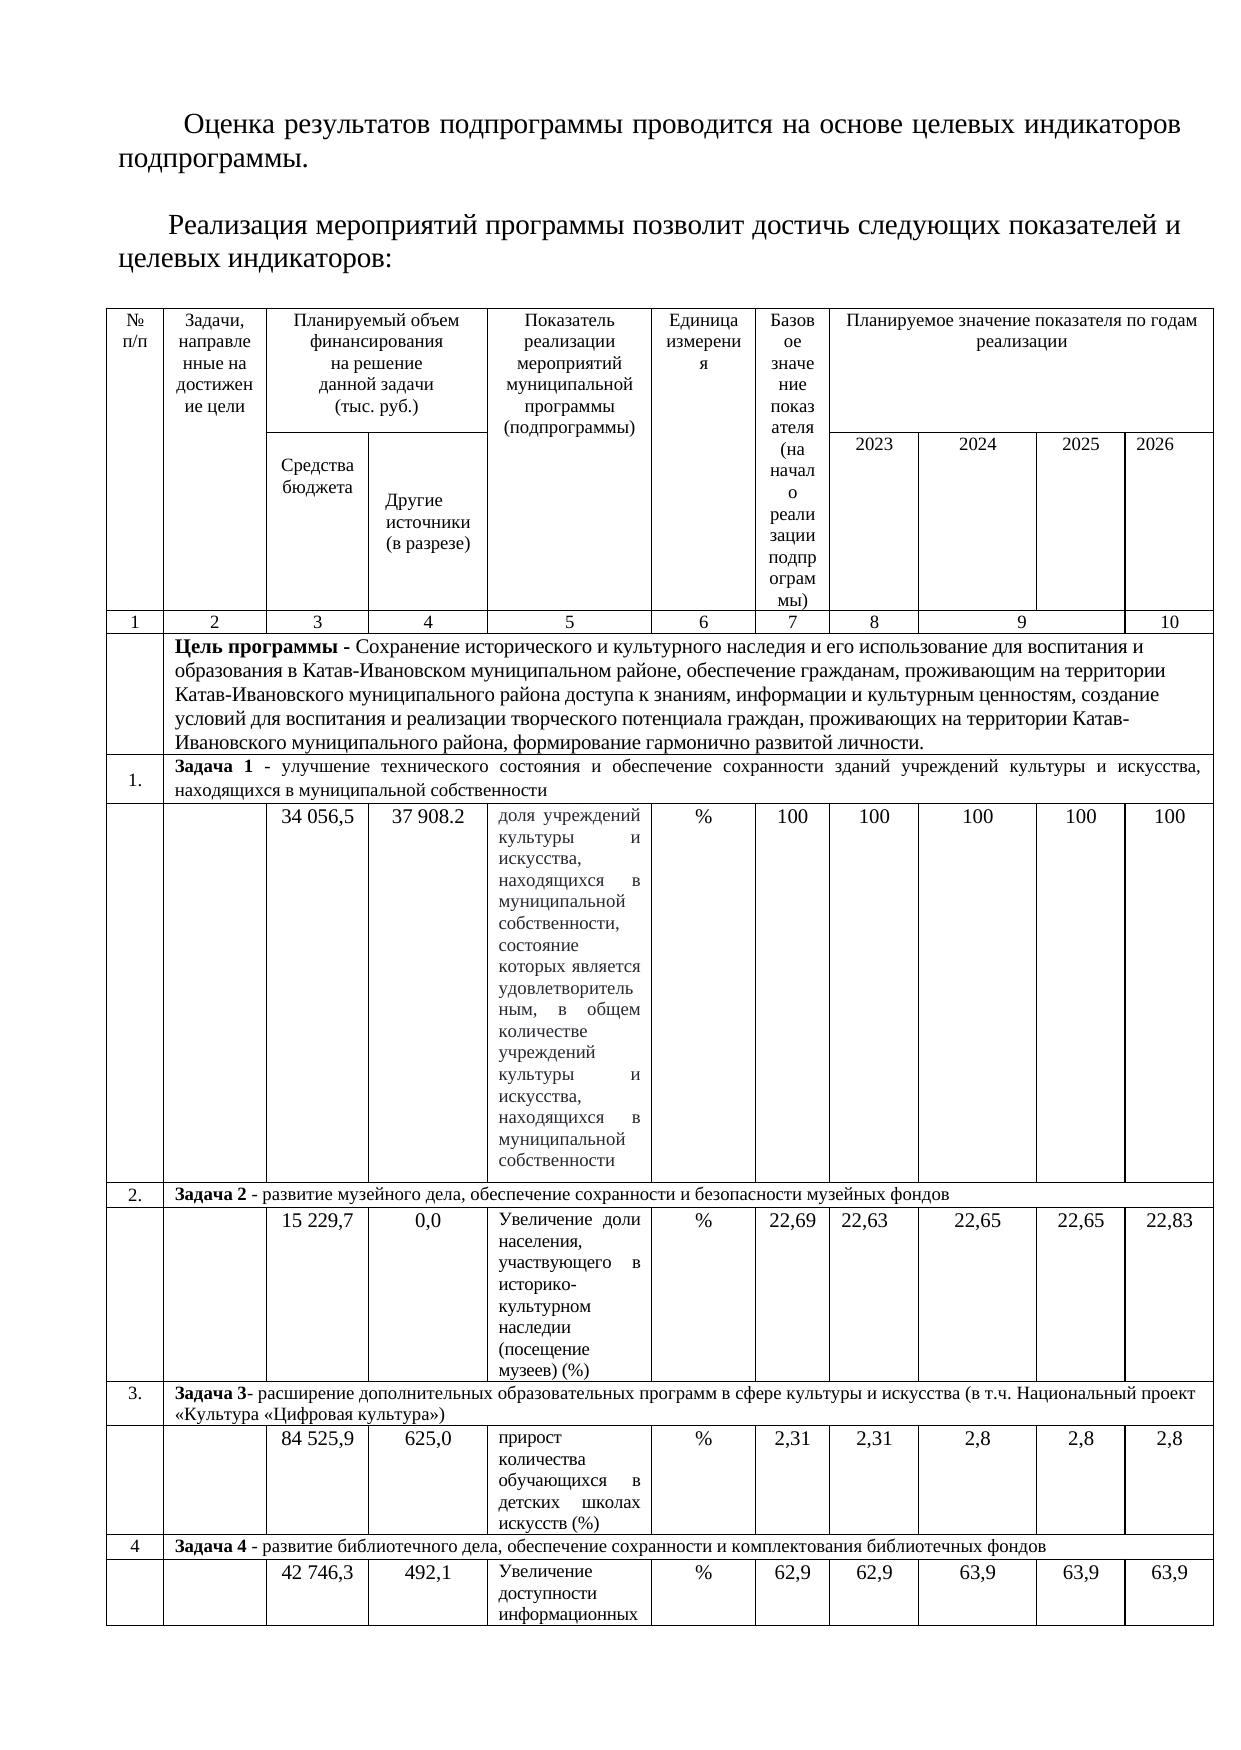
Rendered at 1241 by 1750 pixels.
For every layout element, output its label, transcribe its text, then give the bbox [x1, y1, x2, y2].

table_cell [488, 1560, 651, 1625]
table_cell 63,9 [1126, 1560, 1213, 1625]
text Реализация мероприятий программы позволит достичь следующих показателей и целевых индикаторов: [118, 207, 1182, 274]
table_cell 84 525,9 [267, 1426, 368, 1534]
table_cell 100 [1126, 804, 1213, 1182]
table_cell 2023 [830, 433, 918, 610]
table_cell Задача 4 - развитие библиотечного дела, обеспечение сохранности и комплектования библиотечных фондов [164, 1535, 1213, 1559]
table_cell 100 [1037, 804, 1124, 1182]
table_header Планируемое значение показателя по годам реализации [830, 309, 1213, 432]
table_cell 2,31 [830, 1426, 918, 1534]
table_cell 7 [756, 611, 829, 633]
table_cell 2024 [919, 433, 1036, 610]
table_cell 4 [107, 1535, 163, 1559]
table_cell [164, 804, 266, 1182]
table_cell % [652, 1426, 755, 1534]
table_cell 62,9 [830, 1560, 918, 1625]
table_cell [107, 1426, 163, 1534]
table_cell % [652, 1208, 755, 1381]
table_cell 0,0 [369, 1208, 487, 1381]
table_cell 63,9 [919, 1560, 1036, 1625]
table_header № п/п [107, 309, 163, 610]
table_cell [107, 634, 163, 754]
table_cell доля учреждений культуры и искусства, находящихся в муниципальной собственности, состояние которых является удовлетворительным, в общем количестве учреждений культуры и искусства, находящихся в муниципальной собственности [488, 804, 651, 1182]
table_cell 2026 [1126, 433, 1213, 610]
table_cell Средства бюджета [267, 433, 368, 610]
table_cell Задача 3- расширение дополнительных образовательных программ в сфере культуры и искусства (в т.ч. Национальный проект «Культура «Цифровая культура») [164, 1382, 1213, 1425]
table_cell Задача 2 - развитие музейного дела, обеспечение сохранности и безопасности музейных фондов [164, 1183, 1213, 1207]
table_cell 34 056,5 [267, 804, 368, 1182]
table_cell 625,0 [369, 1426, 487, 1534]
table_cell [107, 804, 163, 1182]
table_cell 5 [488, 611, 651, 633]
table_cell % [652, 804, 755, 1182]
table_cell [164, 1208, 266, 1381]
table_cell 22,65 [919, 1208, 1036, 1381]
table_cell 2,8 [1037, 1426, 1124, 1534]
text Оценка результатов подпрограммы проводится на основе целевых индикаторов подпрограммы. [118, 106, 1182, 173]
table_cell 22,69 [756, 1208, 829, 1381]
table_cell 2025 [1037, 433, 1124, 610]
table_cell 100 [830, 804, 918, 1182]
table_cell 22,65 [1037, 1208, 1124, 1381]
table_cell 22,63 [830, 1208, 918, 1381]
table_cell 2,8 [919, 1426, 1036, 1534]
table_cell 4 [369, 611, 487, 633]
table_cell 2,8 [1126, 1426, 1213, 1534]
table_cell [107, 1560, 163, 1625]
table_cell 2,31 [756, 1426, 829, 1534]
table_cell 62,9 [756, 1560, 829, 1625]
table_cell 8 [830, 611, 918, 633]
table_header Единица измерения [652, 309, 755, 610]
table_cell 15 229,7 [267, 1208, 368, 1381]
table_header Показатель реализации мероприятий муниципальной программы (подпрограммы) [488, 309, 651, 610]
table_cell 1. [107, 755, 163, 803]
table_cell прирост количества обучающихся в детских школах искусств (%) [488, 1426, 651, 1534]
table_cell 492,1 [369, 1560, 487, 1625]
table_header Задачи, направленные на достижение цели [164, 309, 266, 610]
table_header Планируемый объем финансирования на решение данной задачи (тыс. руб.) [267, 309, 487, 432]
table_header Базовое значение показателя (на начало реализации подпрограммы) [756, 309, 829, 610]
table_cell 10 [1126, 611, 1213, 633]
table_cell 2 [164, 611, 266, 633]
table_cell 100 [919, 804, 1036, 1182]
table_cell [107, 1208, 163, 1381]
table_cell 3. [107, 1382, 163, 1425]
table_cell 6 [652, 611, 755, 633]
table_cell 42 746,3 [267, 1560, 368, 1625]
table_cell Увеличение доли населения, участвующего в историко-культурном наследии (посещение музеев) (%) [488, 1208, 651, 1381]
table_cell 37 908.2 [369, 804, 487, 1182]
table_cell Другие источники (в разрезе) [369, 433, 487, 610]
table_cell 63,9 [1037, 1560, 1124, 1625]
table_cell % [652, 1560, 755, 1625]
table_cell 100 [756, 804, 829, 1182]
table_cell Цель программы - Сохранение исторического и культурного наследия и его использование для воспитания и образования в Катав-Ивановском муниципальном районе, обеспечение гражданам, проживающим на территории Катав-Ивановского муниципального района доступа к знаниям, информации и культурным ценностям, создание условий для воспитания и реализации творческого потенциала граждан, проживающих на территории Катав-Ивановского муниципального района, формирование гармонично развитой личности. [164, 634, 1213, 754]
table_cell [164, 1560, 266, 1625]
table_cell [164, 1426, 266, 1534]
table_cell 3 [267, 611, 368, 633]
table_cell 2. [107, 1183, 163, 1207]
table_cell 1 [107, 611, 163, 633]
table_cell 9 [919, 611, 1124, 633]
table_cell 22,83 [1126, 1208, 1213, 1381]
table_cell Задача 1 - улучшение технического состояния и обеспечение сохранности зданий учреждений культуры и искусства, находящихся в муниципальной собственности [164, 755, 1213, 803]
